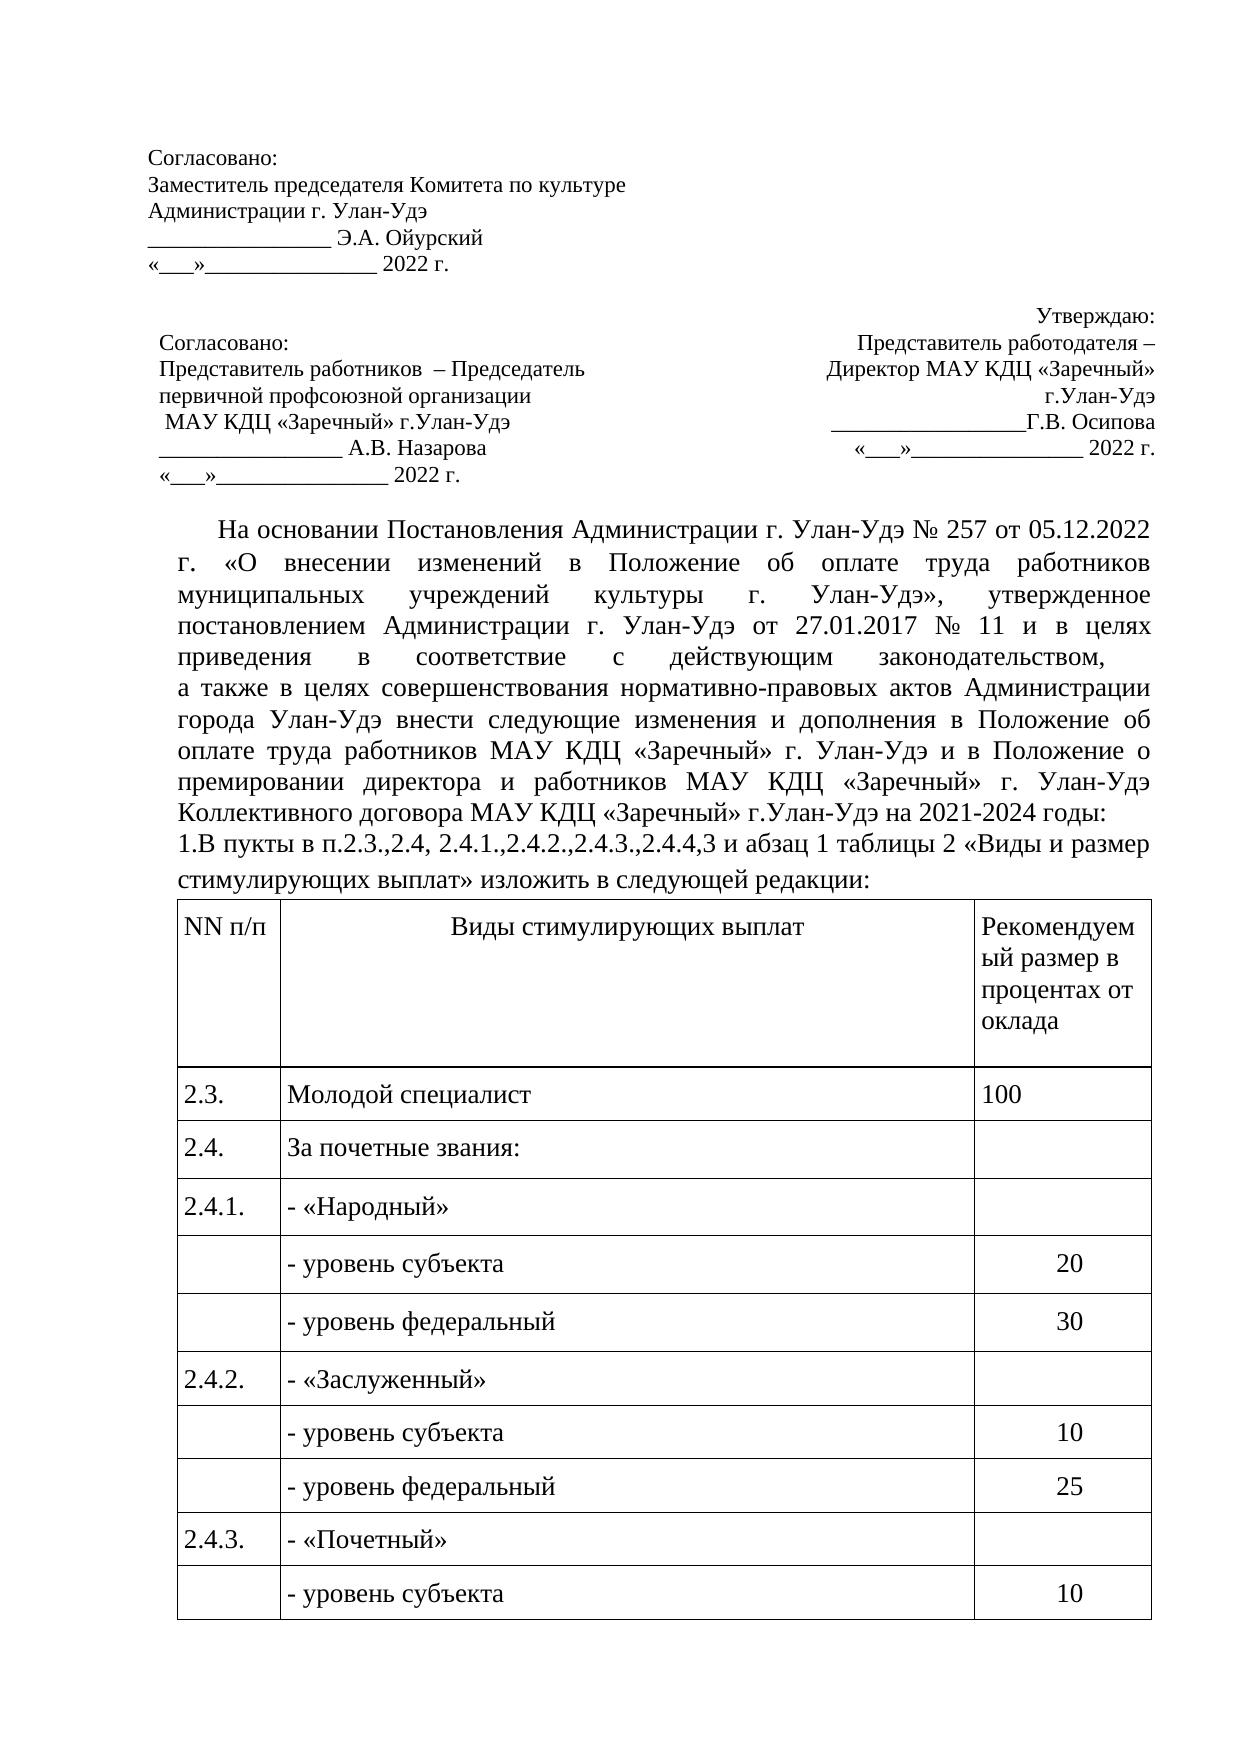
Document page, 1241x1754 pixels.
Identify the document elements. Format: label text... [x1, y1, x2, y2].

table_cell [178, 1566, 280, 1618]
table_cell 2.4.1. [178, 1179, 280, 1235]
table_cell - уровень субъекта [281, 1236, 974, 1293]
table_cell 25 [975, 1459, 1151, 1512]
table_cell 10 [975, 1406, 1151, 1458]
table_cell [178, 1406, 280, 1458]
table_cell 10 [975, 1566, 1151, 1618]
table_cell 100 [975, 1068, 1151, 1120]
table_cell [975, 1179, 1151, 1235]
table_header Виды стимулирующих выплат [281, 900, 974, 1066]
table_cell [975, 1513, 1151, 1565]
table_cell 2.4. [178, 1121, 280, 1178]
table_header Рекомендуемый размер в процентах от оклада [975, 900, 1151, 1066]
table_header NN п/п [178, 900, 280, 1066]
table_cell - «Заслуженный» [281, 1352, 974, 1405]
table_cell 2.3. [178, 1068, 280, 1120]
table_cell [178, 1294, 280, 1351]
table_cell - уровень федеральный [281, 1294, 974, 1351]
table_cell Молодой специалист [281, 1068, 974, 1120]
table_cell - «Почетный» [281, 1513, 974, 1565]
table_cell - «Народный» [281, 1179, 974, 1235]
text 1.В пукты в п.2.3.,2.4, 2.4.1.,2.4.2.,2.4.3.,2.4.4,3 и абзац 1 таблицы 2 «Виды и размер стимулирующих выплат» изложить в следующей редакции: [177, 858, 1152, 894]
table_cell 2.4.3. [178, 1513, 280, 1565]
table_cell 2.4.2. [178, 1352, 280, 1405]
table_cell - уровень субъекта [281, 1566, 974, 1618]
table_cell 20 [975, 1236, 1151, 1293]
table_header Утверждаю: Представитель работодателя – Директор МАУ КДЦ «Заречный» г.Улан-Удэ _________________Г.В. Осипова «___»_______________ 2022 г. [650, 118, 1167, 513]
table_cell - уровень субъекта [281, 1406, 974, 1458]
table_header Согласовано: Заместитель председателя Комитета по культуре Администрации г. Улан-Удэ ________________ Э.А. Ойурский «___»_______________ 2022 г. Согласовано: Представитель работников – Председатель первичной профсоюзной организации МАУ КДЦ «Заречный» г.Улан-Удэ ________________ А.В. Назарова «___»_______________ 2022 г. [148, 118, 649, 513]
table_cell [178, 1459, 280, 1512]
table_cell [178, 1236, 280, 1293]
table_cell [975, 1352, 1151, 1405]
table_cell За почетные звания: [281, 1121, 974, 1178]
text На основании Постановления Администрации г. Улан-Удэ № 257 от 05.12.2022 г. «О внесении изменений в Положение об оплате труда работников муниципальных учреждений культуры г. Улан-Удэ», утвержденное постановлением Администрации г. Улан-Удэ от 27.01.2017 № 11 и в целях приведения в соответствие с действующим законодательством, а также в целях совершенствования нормативно-правовых актов Администрации города Улан-Удэ внести следующие изменения и дополнения в Положение об оплате труда работников МАУ КДЦ «Заречный» г. Улан-Удэ и в Положение о премировании директора и работников МАУ КДЦ «Заречный» г. Улан-Удэ Коллективного договора МАУ КДЦ «Заречный» г.Улан-Удэ на 2021-2024 годы: [177, 513, 1152, 827]
table_cell 30 [975, 1294, 1151, 1351]
table_cell [975, 1121, 1151, 1178]
table_cell - уровень федеральный [281, 1459, 974, 1512]
